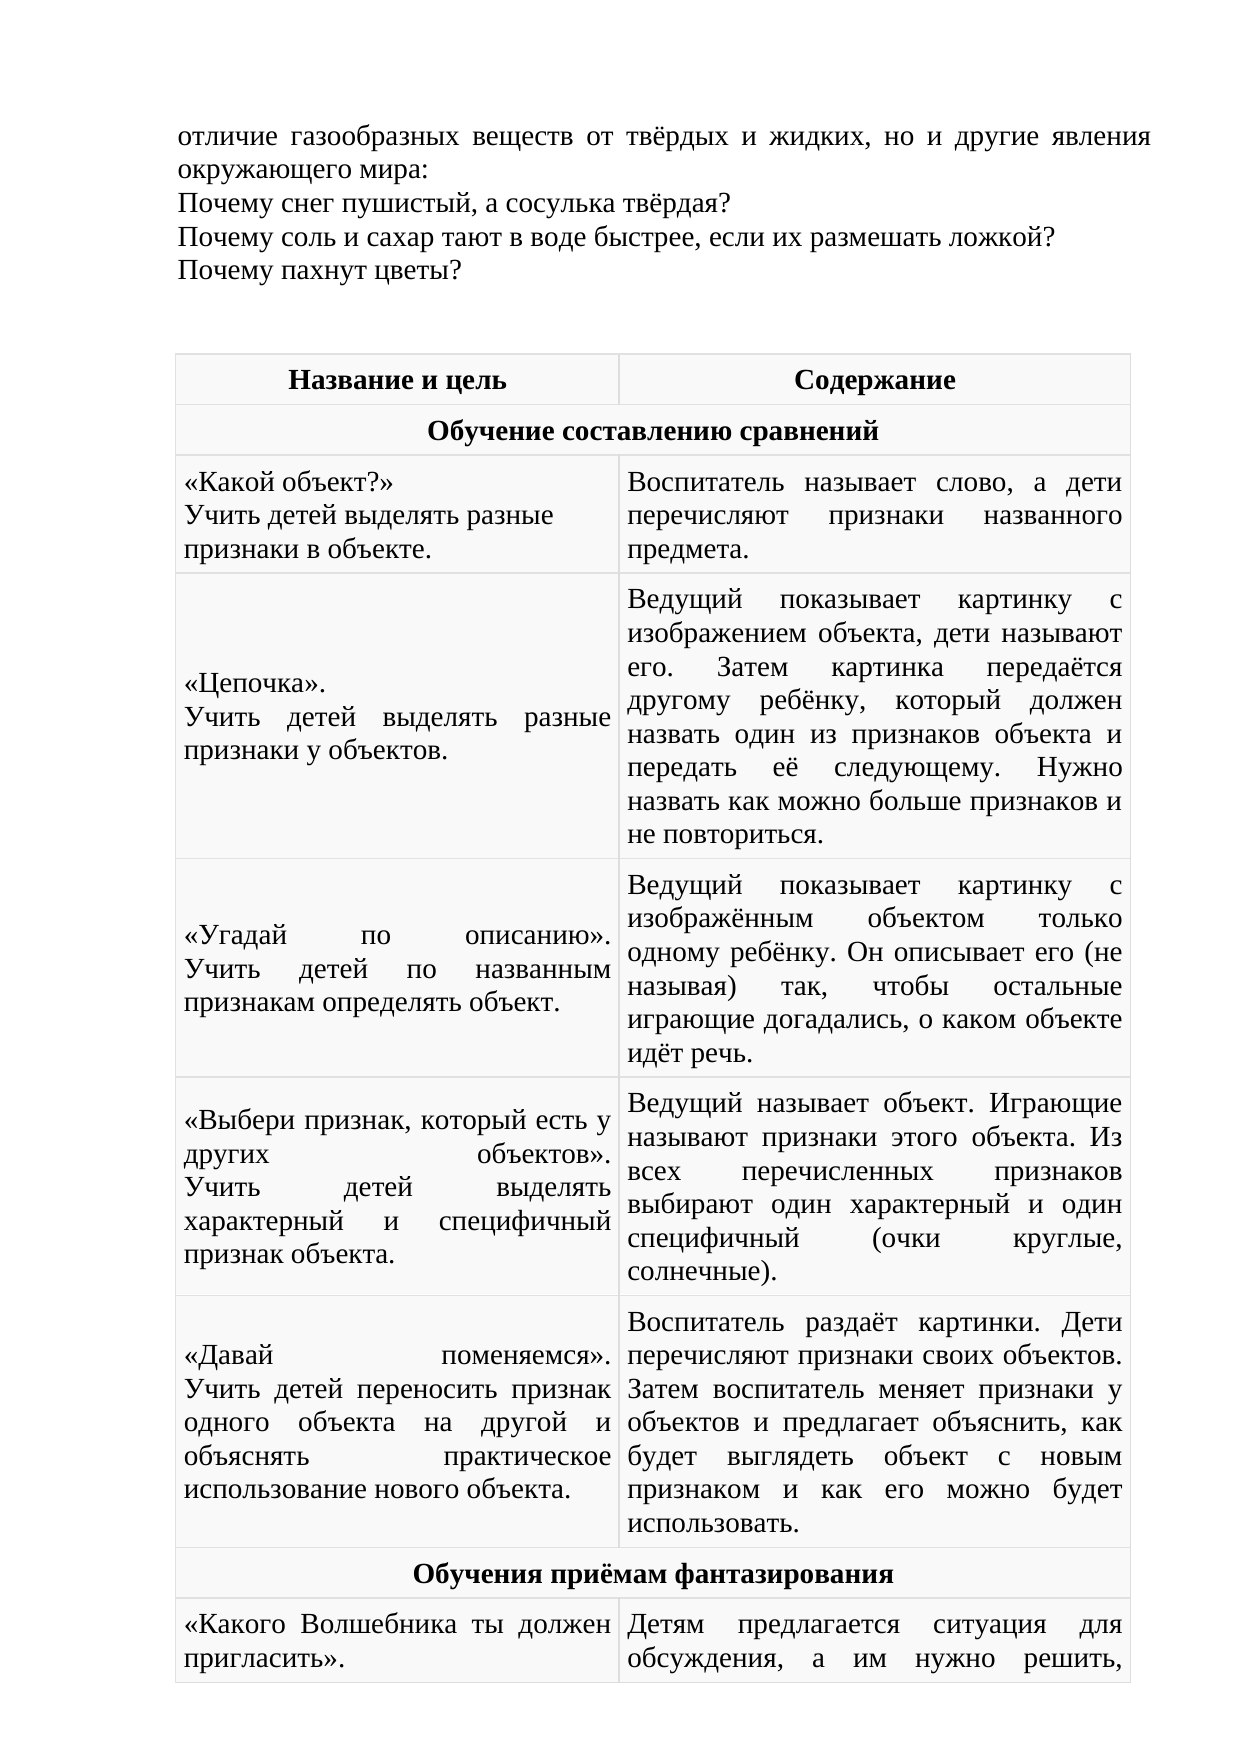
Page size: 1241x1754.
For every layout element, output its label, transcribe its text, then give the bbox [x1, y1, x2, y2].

table_cell Ведущий показывает картинку с изображённым объектом только одному ребёнку. Он описывает его (не называя) так, чтобы остальные играющие догадались, о каком объекте идёт речь. [620, 859, 1130, 1076]
table_cell «Какой объект?» Учить детей выделять разные признаки в объекте. [176, 456, 618, 572]
table_cell Обучения приёмам фантазирования [176, 1548, 1130, 1597]
table_cell «Давай поменяемся». Учить детей переносить признак одного объекта на другой и объяснять практическое использование нового объекта. [176, 1296, 618, 1547]
table_cell Воспитатель называет слово, а дети перечисляют признаки названного предмета. [620, 456, 1130, 572]
table_header Содержание [620, 355, 1130, 404]
table_header Название и цель [176, 355, 618, 404]
table_cell «Выбери признак, который есть у других объектов». Учить детей выделять характерный и специфичный признак объекта. [176, 1078, 618, 1294]
table_cell Воспитатель раздаёт картинки. Дети перечисляют признаки своих объектов. Затем воспитатель меняет признаки у объектов и предлагает объяснить, как будет выглядеть объект с новым признаком и как его можно будет использовать. [620, 1296, 1130, 1547]
text Почему пахнут цветы? [177, 252, 1152, 286]
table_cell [176, 1599, 618, 1682]
table_cell «Цепочка». Учить детей выделять разные признаки у объектов. [176, 574, 618, 858]
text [177, 118, 1152, 185]
table_cell Ведущий показывает картинку с изображением объекта, дети называют его. Затем картинка передаётся другому ребёнку, который должен назвать один из признаков объекта и передать её следующему. Нужно назвать как можно больше признаков и не повториться. [620, 574, 1130, 858]
text Почему снег пушистый, а сосулька твёрдая? [177, 185, 1152, 219]
table_cell Ведущий называет объект. Играющие называют признаки этого объекта. Из всех перечисленных признаков выбирают один характерный и один специфичный (очки круглые, солнечные). [620, 1078, 1130, 1294]
table_cell Обучение составлению сравнений [176, 405, 1130, 454]
table_cell «Угадай по описанию». Учить детей по названным признакам определять объект. [176, 859, 618, 1076]
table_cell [620, 1599, 1130, 1682]
text Почему соль и сахар тают в воде быстрее, если их размешать ложкой? [177, 219, 1152, 252]
